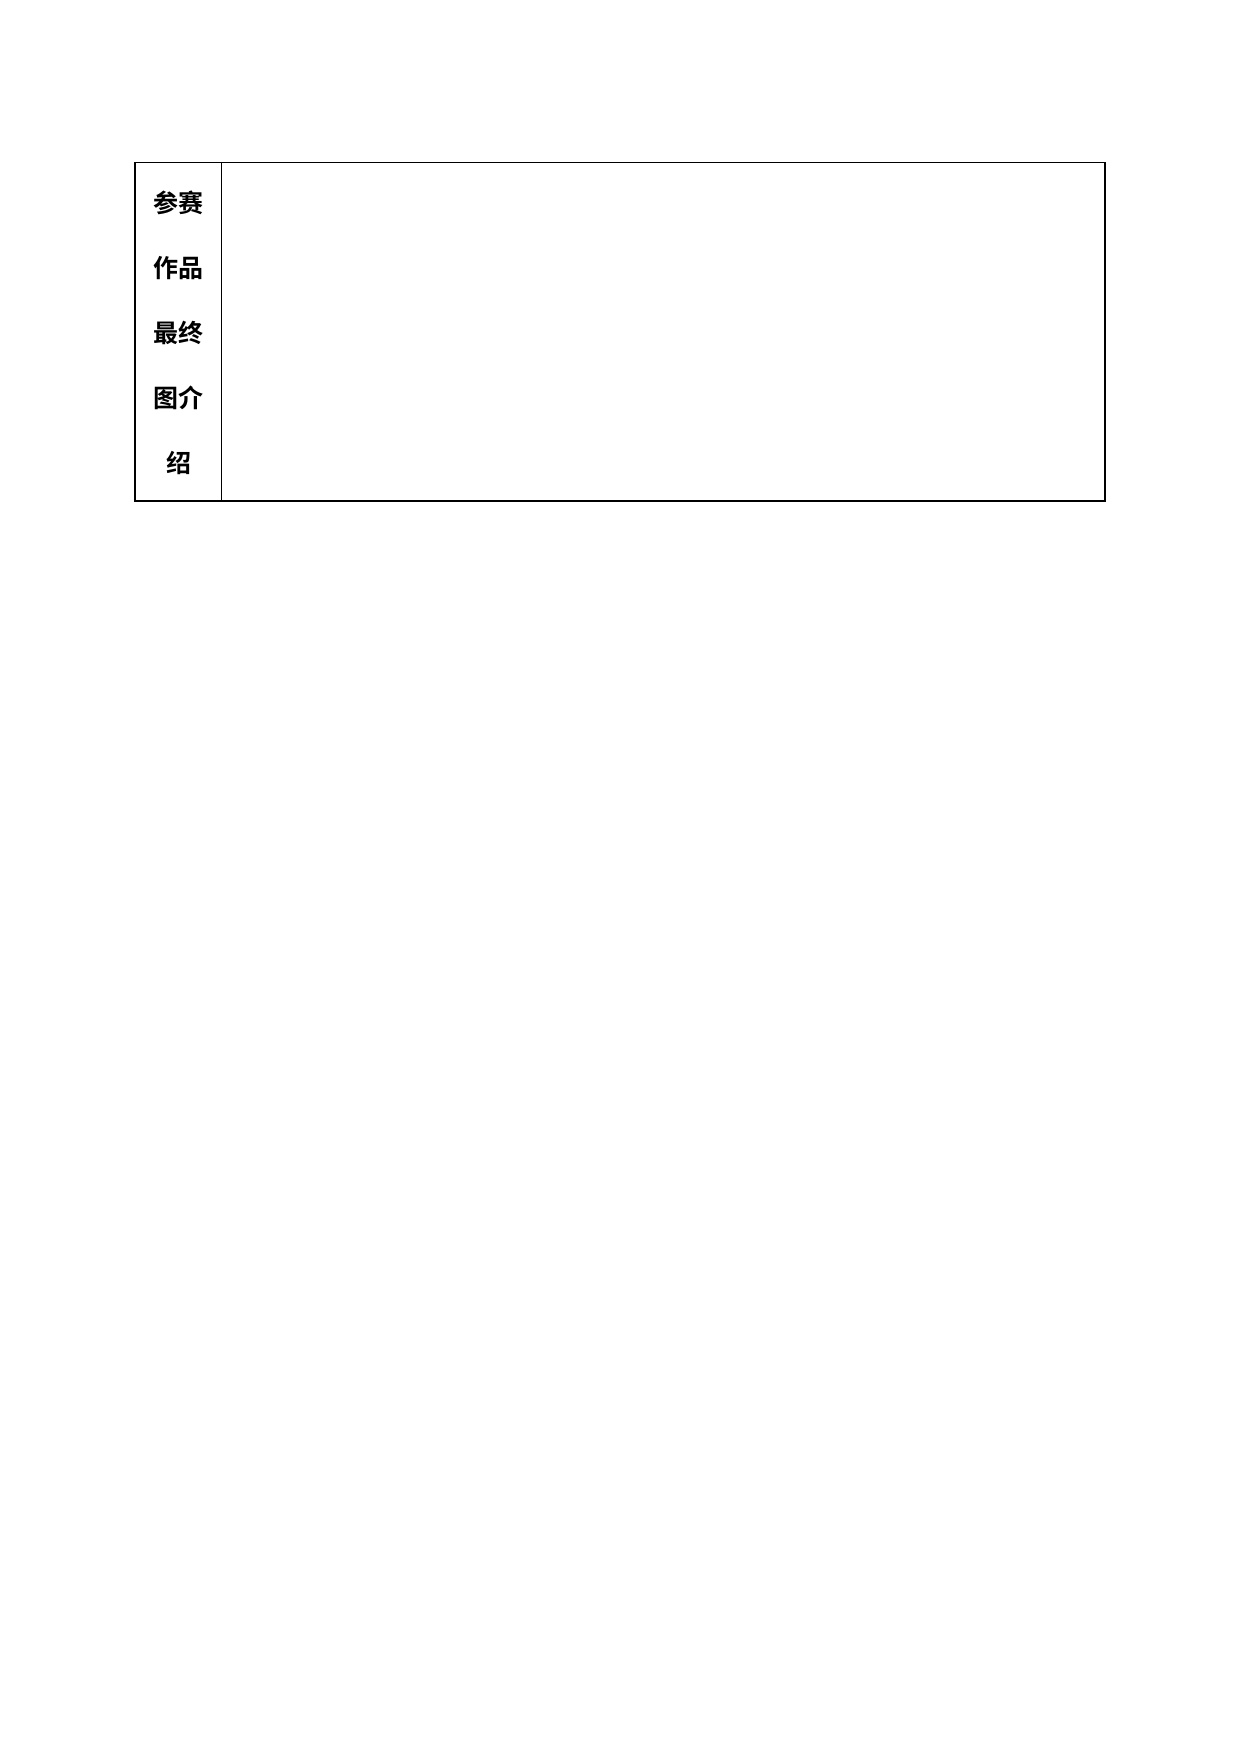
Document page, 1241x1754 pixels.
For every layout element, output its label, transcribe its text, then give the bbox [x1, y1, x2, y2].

table_cell 参赛作品最终图介绍 [136, 163, 221, 500]
table_cell [222, 163, 1104, 500]
